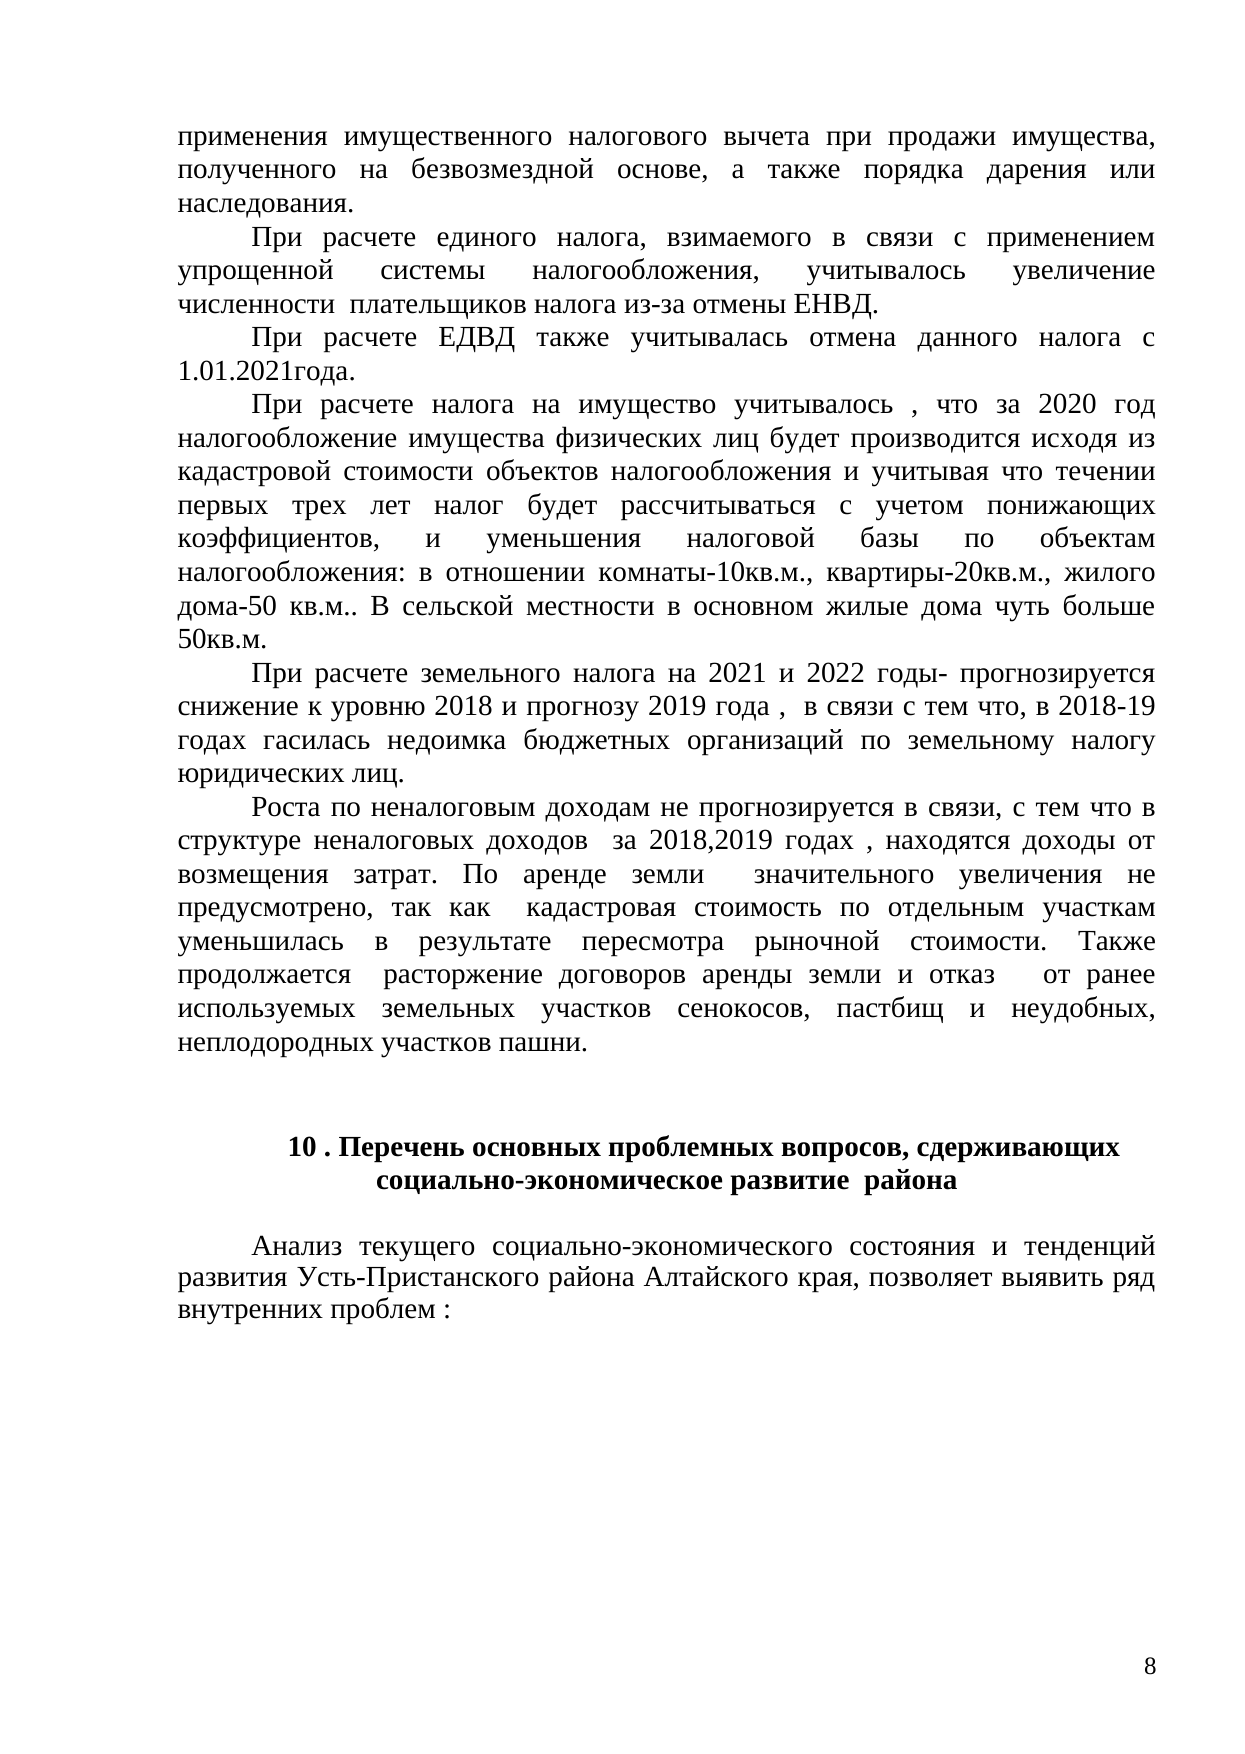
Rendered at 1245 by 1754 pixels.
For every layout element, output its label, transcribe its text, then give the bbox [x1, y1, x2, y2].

text При расчете единого налога, взимаемого в связи с применением упрощенной системы налогообложения, учитывалось увеличение численности плательщиков налога из-за отмены ЕНВД. [177, 219, 1156, 319]
text При расчете земельного налога на 2021 и 2022 годы- прогнозируется снижение к уровню 2018 и прогнозу 2019 года , в связи с тем что, в 2018-19 годах гасилась недоимка бюджетных организаций по земельному налогу юридических лиц. [177, 655, 1156, 789]
text Роста по неналоговым доходам не прогнозируется в связи, с тем что в структуре неналоговых доходов за 2018,2019 годах , находятся доходы от возмещения затрат. По аренде земли значительного увеличения не предусмотрено, так как кадастровая стоимость по отдельным участкам уменьшилась в результате пересмотра рыночной стоимости. Также продолжается расторжение договоров аренды земли и отказ от ранее используемых земельных участков сенокосов, пастбищ и неудобных, неплодородных участков пашни. [177, 789, 1156, 1057]
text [177, 118, 1156, 219]
text При расчете ЕДВД также учитывалась отмена данного налога с 1.01.2021года. [177, 319, 1156, 386]
text 10 . Перечень основных проблемных вопросов, сдерживающих социально-экономическое развитие района [177, 1129, 1156, 1196]
text Анализ текущего социально-экономического состояния и тенденций развития Усть-Пристанского района Алтайского края, позволяет выявить ряд внутренних проблем : [177, 1229, 1156, 1325]
text При расчете налога на имущество учитывалось , что за 2020 год налогообложение имущества физических лиц будет производится исходя из кадастровой стоимости объектов налогообложения и учитывая что течении первых трех лет налог будет рассчитываться с учетом понижающих коэффициентов, и уменьшения налоговой базы по объектам налогообложения: в отношении комнаты-10кв.м., квартиры-20кв.м., жилого дома-50 кв.м.. В сельской местности в основном жилые дома чуть больше 50кв.м. [177, 386, 1156, 655]
